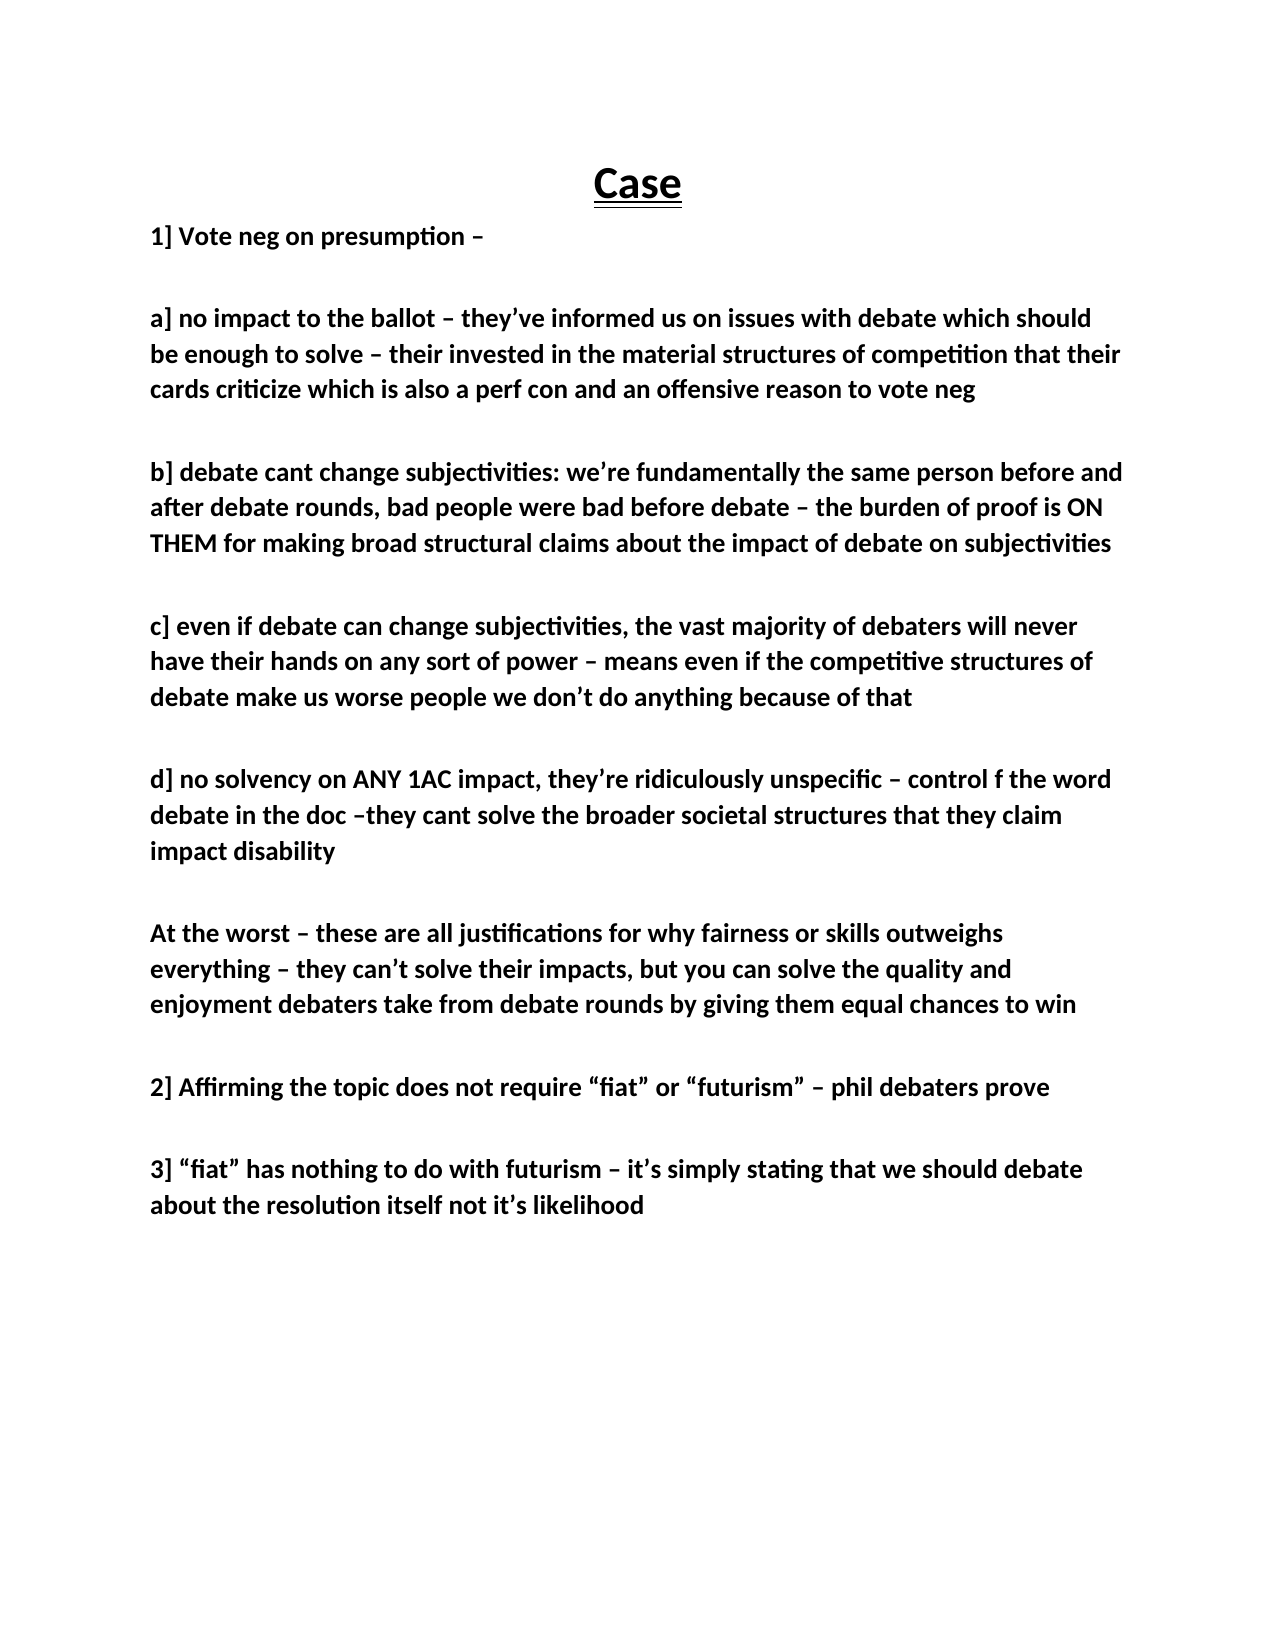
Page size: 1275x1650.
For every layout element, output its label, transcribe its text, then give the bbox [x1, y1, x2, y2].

subtitle 2] Affirming the topic does not require “fiat” or “futurism” – phil debaters prove [150, 1070, 1125, 1103]
subtitle d] no solvency on ANY 1AC impact, they’re ridiculously unspecific – control f the word debate in the doc –they cant solve the broader societal structures that they claim impact disability [150, 762, 1125, 867]
subtitle 1] Vote neg on presumption – [150, 219, 1125, 252]
subtitle a] no impact to the ballot – they’ve informed us on issues with debate which should be enough to solve – their invested in the material structures of competition that their cards criticize which is also a perf con and an offensive reason to vote neg [150, 301, 1125, 405]
subtitle c] even if debate can change subjectivities, the vast majority of debaters will never have their hands on any sort of power – means even if the competitive structures of debate make us worse people we don’t do anything because of that [150, 609, 1125, 713]
subtitle b] debate cant change subjectivities: we’re fundamentally the same person before and after debate rounds, bad people were bad before debate – the burden of proof is ON THEM for making broad structural claims about the impact of debate on subjectivities [150, 455, 1125, 559]
subtitle At the worst – these are all justifications for why fairness or skills outweighs everything – they can’t solve their impacts, but you can solve the quality and enjoyment debaters take from debate rounds by giving them equal chances to win [150, 916, 1125, 1020]
subtitle Case [150, 154, 1125, 210]
subtitle 3] “fiat” has nothing to do with futurism – it’s simply stating that we should debate about the resolution itself not it’s likelihood [150, 1152, 1125, 1221]
